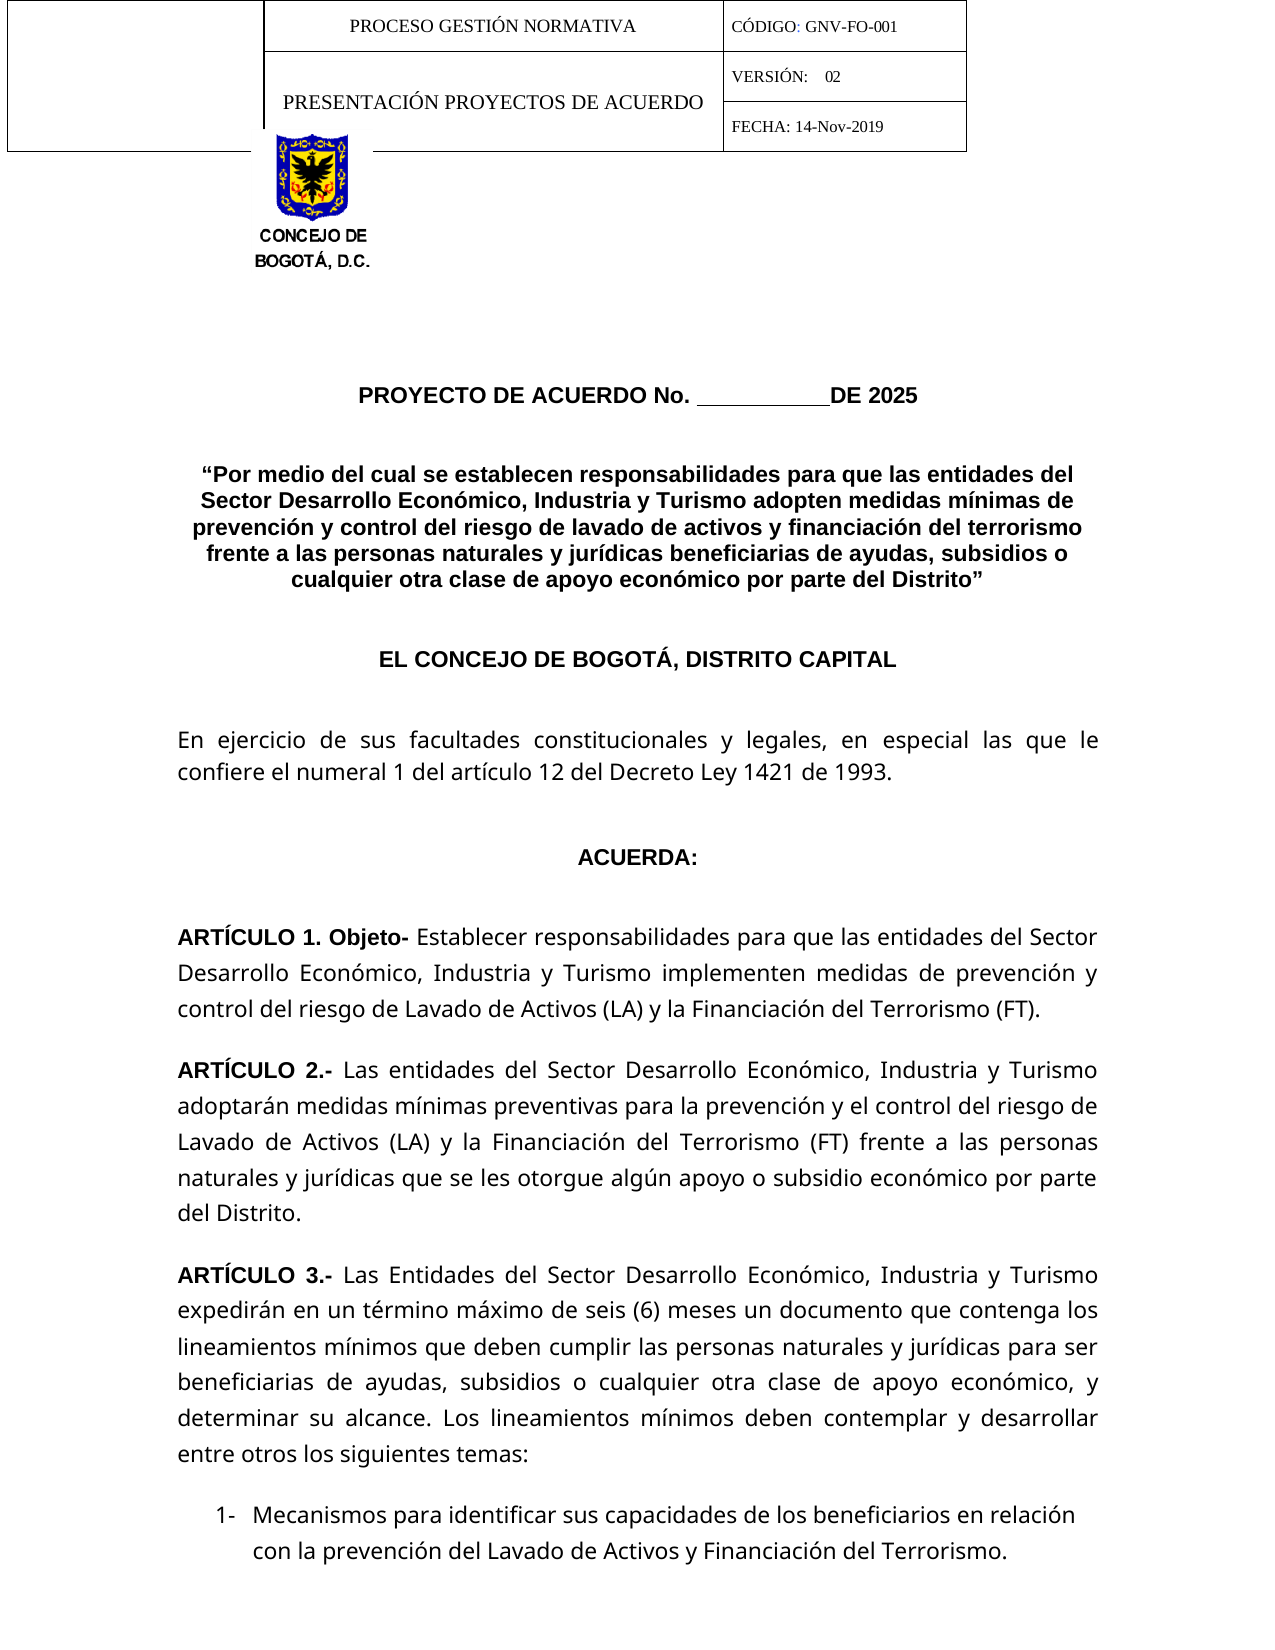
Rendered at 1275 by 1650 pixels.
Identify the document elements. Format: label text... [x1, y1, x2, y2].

picture [251, 129, 373, 273]
text ARTÍCULO 1. Objeto- Establecer responsabilidades para que las entidades del Sector Desarrollo Económico, Industria y Turismo implementen medidas de prevención y control del riesgo de Lavado de Activos (LA) y la Financiación del Terrorismo (FT). [177, 921, 1098, 1024]
text ARTÍCULO 2.- Las entidades del Sector Desarrollo Económico, Industria y Turismo adoptarán medidas mínimas preventivas para la prevención y el control del riesgo de Lavado de Activos (LA) y la Financiación del Terrorismo (FT) frente a las personas naturales y jurídicas que se les otorgue algún apoyo o subsidio económico por parte del Distrito. [177, 1054, 1099, 1229]
subtitle EL CONCEJO DE BOGOTÁ, DISTRITO CAPITAL [150, 646, 1125, 672]
text PROYECTO DE ACUERDO No. DE 2025 [150, 382, 1126, 408]
list Mecanismos para identificar sus capacidades de los beneficiarios en relación con la prevención del Lavado de Activos y Financiación del Terrorismo. [215, 1499, 1098, 1566]
subtitle ACUERDA: [150, 844, 1125, 871]
text “Por medio del cual se establecen responsabilidades para que las entidades del Sector Desarrollo Económico, Industria y Turismo adopten medidas mínimas de prevención y control del riesgo de lavado de activos y financiación del terrorismo frente a las personas naturales y jurídicas beneficiarias de ayudas, subsidios o cualquier otra clase de apoyo económico por parte del Distrito” [192, 461, 1082, 592]
text En ejercicio de sus facultades constitucionales y legales, en especial las que le confiere el numeral 1 del artículo 12 del Decreto Ley 1421 de 1993. [177, 724, 1099, 787]
text ARTÍCULO 3.- Las Entidades del Sector Desarrollo Económico, Industria y Turismo expedirán en un término máximo de seis (6) meses un documento que contenga los lineamientos mínimos que deben cumplir las personas naturales y jurídicas para ser beneficiarias de ayudas, subsidios o cualquier otra clase de apoyo económico, y determinar su alcance. Los lineamientos mínimos deben contemplar y desarrollar entre otros los siguientes temas: [177, 1258, 1099, 1469]
